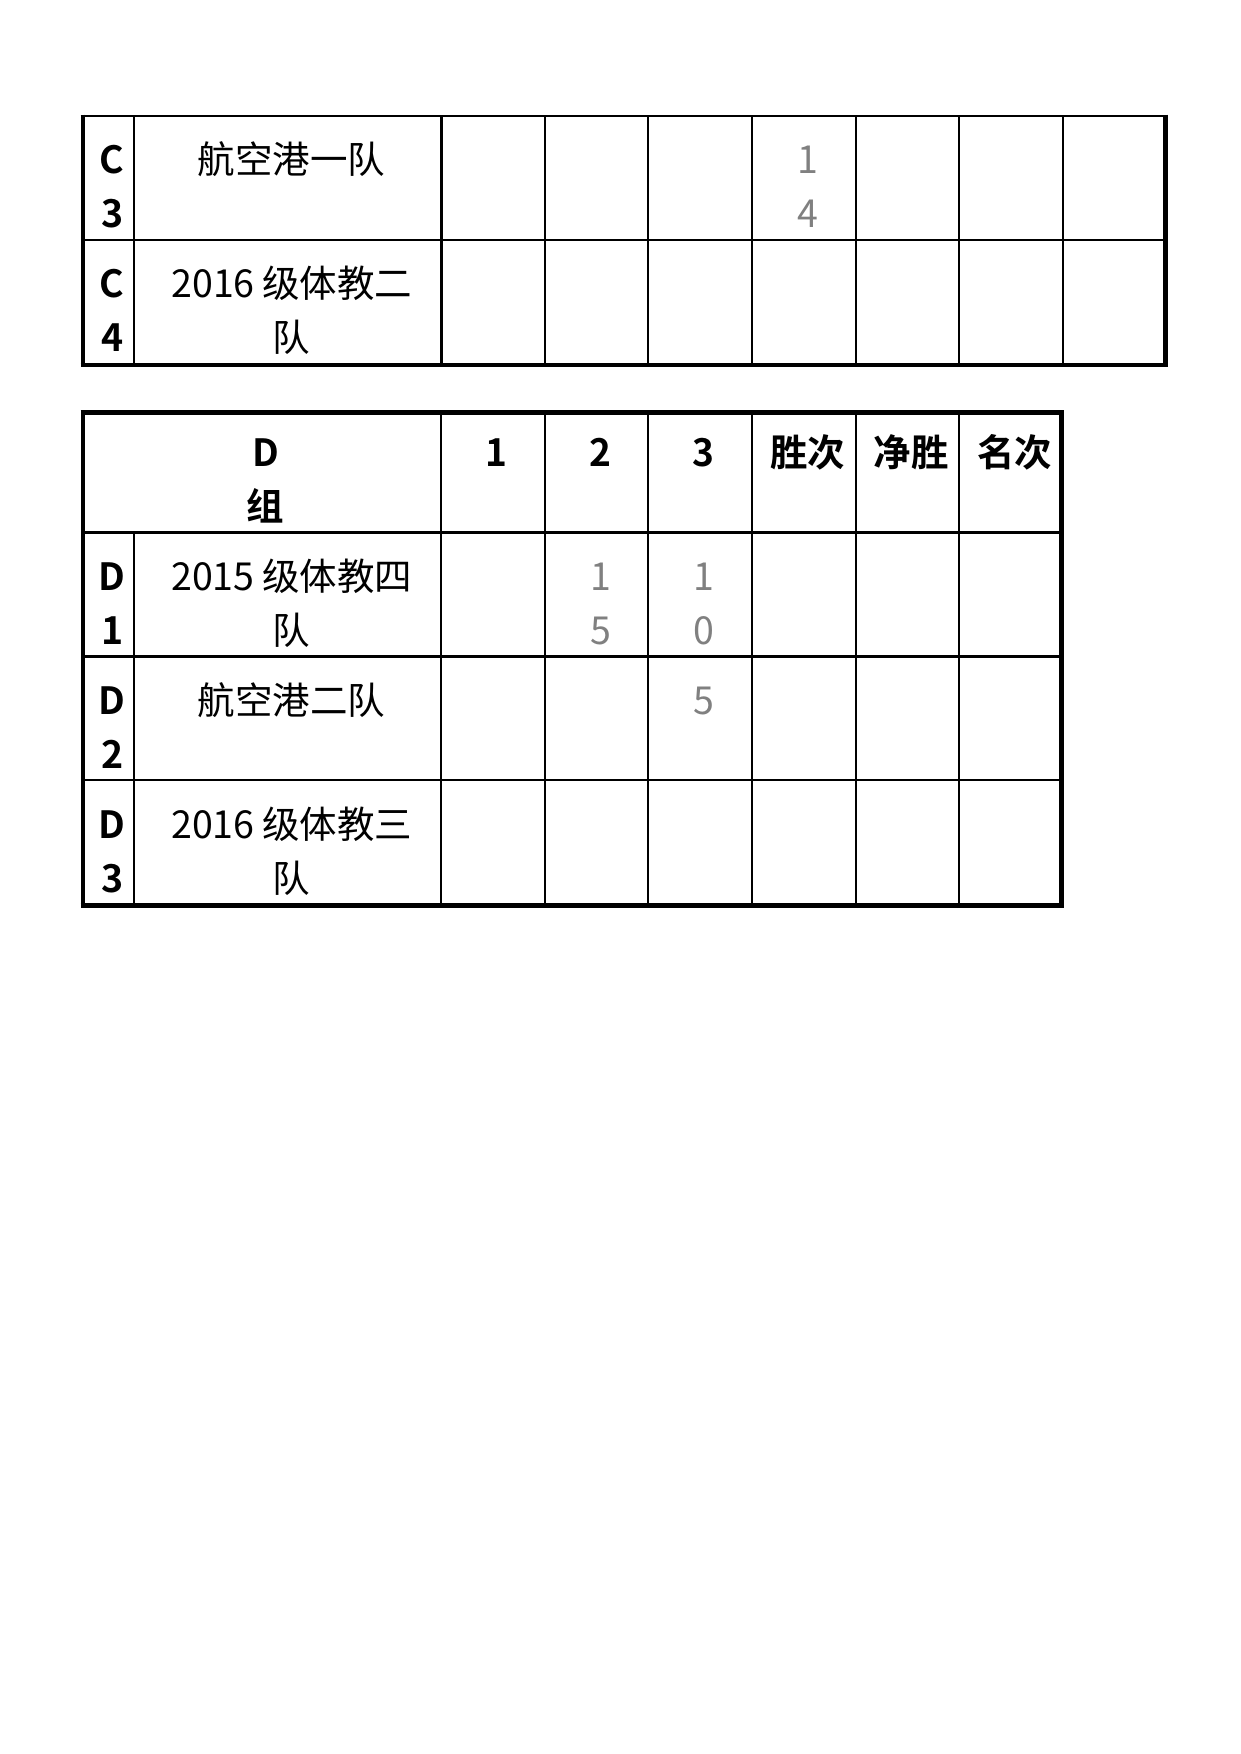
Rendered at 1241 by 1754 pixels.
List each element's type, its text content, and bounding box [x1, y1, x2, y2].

table_cell [960, 781, 1059, 903]
table_cell [857, 658, 958, 779]
table_cell [960, 117, 1062, 238]
table_cell [649, 117, 751, 238]
table_cell 15 [546, 534, 647, 655]
table_cell C3 [85, 117, 133, 238]
table_cell [857, 241, 958, 362]
table_cell [649, 241, 751, 362]
table_cell 10 [649, 534, 751, 655]
table_header 2 [546, 415, 647, 531]
table_cell [442, 534, 544, 655]
table_cell [443, 241, 544, 362]
table_cell [857, 534, 958, 655]
table_cell [546, 117, 647, 238]
table_header 名次 [960, 415, 1059, 531]
table_cell D2 [85, 658, 133, 779]
table_cell [1064, 117, 1163, 238]
table_cell [442, 781, 544, 903]
table_cell [753, 534, 855, 655]
table_cell [960, 658, 1059, 779]
table_header 胜次 [753, 415, 855, 531]
table_cell C4 [85, 241, 133, 362]
table_cell 14 [753, 117, 855, 238]
table_cell 航空港一队 [135, 117, 440, 238]
table_cell [960, 241, 1062, 362]
table_cell 5 [649, 658, 751, 779]
table_cell [442, 658, 544, 779]
table_cell [960, 534, 1059, 655]
table_cell 2016级体教二队 [135, 241, 440, 362]
table_cell [753, 241, 855, 362]
table_cell [649, 781, 751, 903]
table_cell [1064, 241, 1163, 362]
table_cell 2015级体教四队 [135, 534, 440, 655]
table_cell 航空港二队 [135, 658, 440, 779]
table_cell [753, 658, 855, 779]
table_header 3 [649, 415, 751, 531]
table_cell D3 [85, 781, 133, 903]
table_cell D1 [85, 534, 133, 655]
table_header 1 [442, 415, 544, 531]
table_header 净胜 [857, 415, 958, 531]
table_cell [546, 658, 647, 779]
table_cell [857, 781, 958, 903]
table_cell [443, 117, 544, 238]
table_cell [546, 241, 647, 362]
table_cell [857, 117, 958, 238]
table_header D组 [85, 415, 440, 531]
table_cell [546, 781, 647, 903]
table_cell [753, 781, 855, 903]
table_cell 2016级体教三队 [135, 781, 440, 903]
